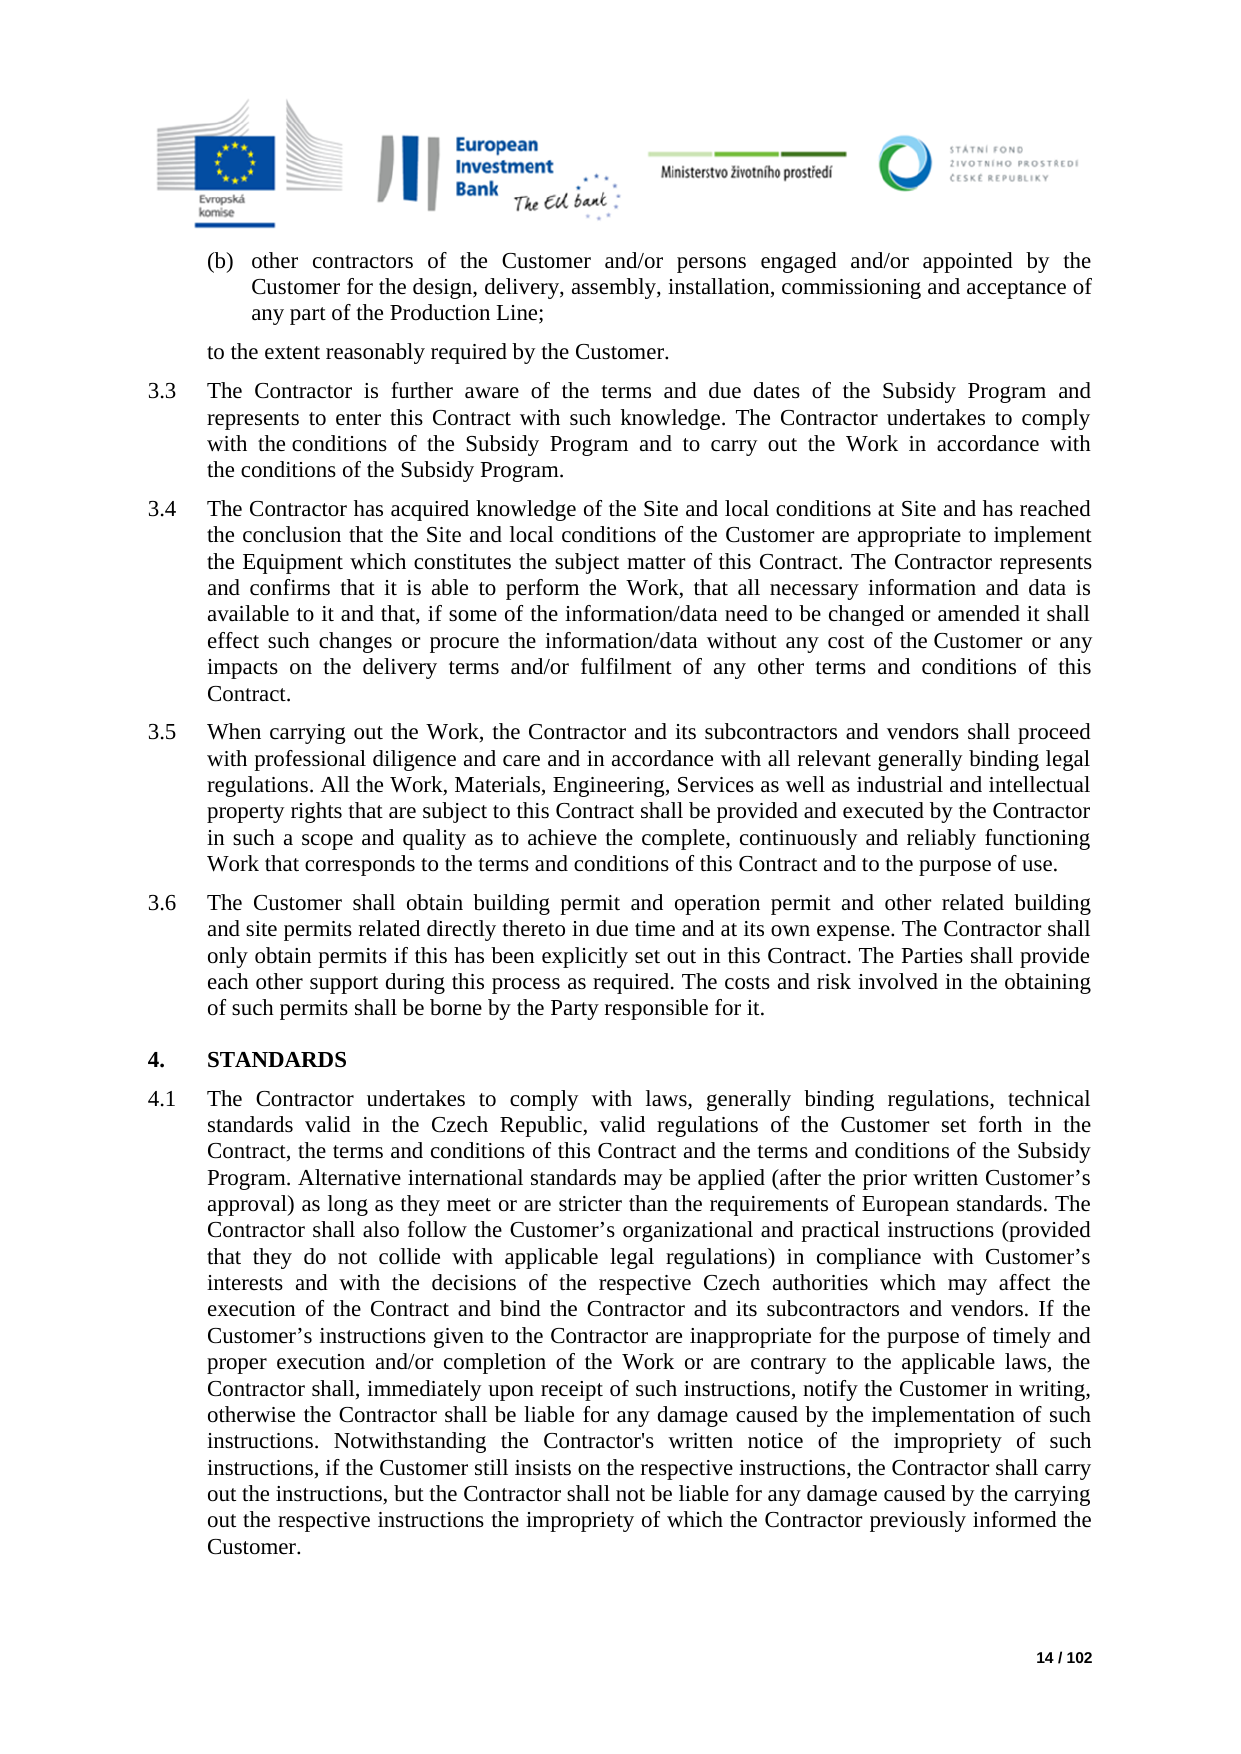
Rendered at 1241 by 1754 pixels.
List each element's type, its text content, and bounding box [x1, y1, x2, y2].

text The Contractor has acquired knowledge of the Site and local conditions at Site and has reached the conclusion that the Site and local conditions of the Customer are appropriate to implement the Equipment which constitutes the subject matter of this Contract. The Contractor represents and confirms that it is able to perform the Work, that all necessary information and data is available to it and that, if some of the information/data need to be changed or amended it shall effect such changes or procure the information/data without any cost of the Customer or any impacts on the delivery terms and/or fulfilment of any other terms and conditions of this Contract. [148, 495, 1092, 706]
text The Contractor undertakes to comply with laws, generally binding regulations, technical standards valid in the Czech Republic, valid regulations of the Customer set forth in the Contract, the terms and conditions of this Contract and the terms and conditions of the Subsidy Program. Alternative international standards may be applied (after the prior written Customer’s approval) as long as they meet or are stricter than the requirements of European standards. The Contractor shall also follow the Customer’s organizational and practical instructions (provided that they do not collide with applicable legal regulations) in compliance with Customer’s interests and with the decisions of the respective Czech authorities which may affect the execution of the Contract and bind the Contractor and its subcontractors and vendors. If the Customer’s instructions given to the Contractor are inappropriate for the purpose of timely and proper execution and/or completion of the Work or are contrary to the applicable laws, the Contractor shall, immediately upon receipt of such instructions, notify the Customer in writing, otherwise the Contractor shall be liable for any damage caused by the implementation of such instructions. Notwithstanding the Contractor's written notice of the impropriety of such instructions, if the Customer still insists on the respective instructions, the Contractor shall carry out the instructions, but the Contractor shall not be liable for any damage caused by the carrying out the respective instructions the impropriety of which the Contractor previously informed the Customer. [148, 1085, 1092, 1559]
text The Customer shall obtain building permit and operation permit and other related building and site permits related directly thereto in due time and at its own expense. The Contractor shall only obtain permits if this has been explicitly set out in this Contract. The Parties shall provide each other support during this process as required. The costs and risk involved in the obtaining of such permits shall be borne by the Party responsible for it. [148, 889, 1092, 1021]
text STANDARDS [148, 1046, 1092, 1072]
text other contractors of the Customer and/or persons engaged and/or appointed by the Customer for the design, delivery, assembly, installation, commissioning and acceptance of any part of the Production Line; [207, 247, 1092, 326]
text The Contractor is further aware of the terms and due dates of the Subsidy Program and represents to enter this Contract with such knowledge. The Contractor undertakes to comply with the conditions of the Subsidy Program and to carry out the Work in accordance with the conditions of the Subsidy Program. [148, 377, 1092, 483]
text When carrying out the Work, the Contractor and its subcontractors and vendors shall proceed with professional diligence and care and in accordance with all relevant generally binding legal regulations. All the Work, Materials, Engineering, Services as well as industrial and intellectual property rights that are subject to this Contract shall be provided and executed by the Contractor in such a scope and quality as to achieve the complete, continuously and reliably functioning Work that corresponds to the terms and conditions of this Contract and to the purpose of use. [148, 718, 1092, 877]
text to the extent reasonably required by the Customer. [207, 338, 1092, 365]
picture [147, 87, 1093, 235]
